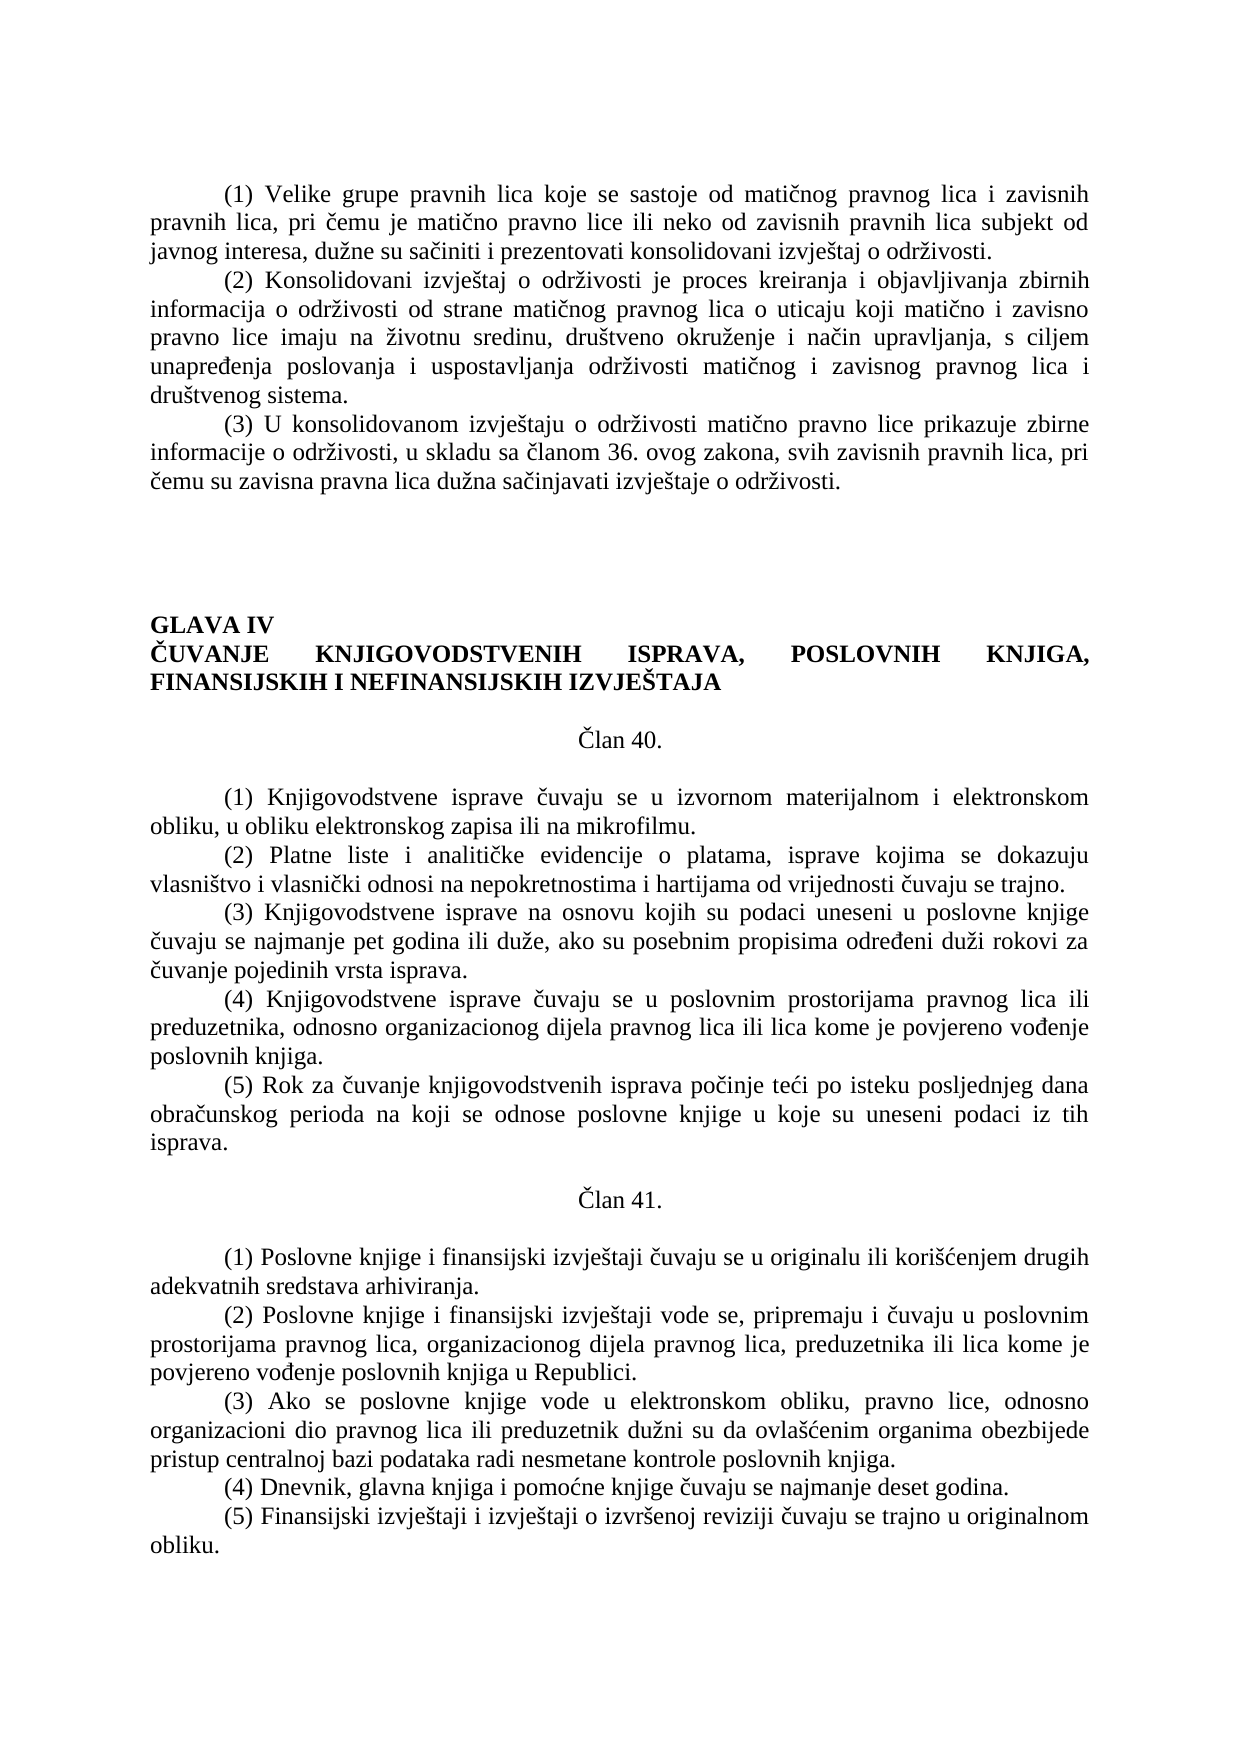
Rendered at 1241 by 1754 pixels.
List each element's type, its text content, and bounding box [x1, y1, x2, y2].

list Poslovne knjige i finansijski izvještaji vode se, pripremaju i čuvaju u poslovnim prostorijama pravnog lica, organizacionog dijela pravnog lica, preduzetnika ili lica kome je povjereno vođenje poslovnih knjiga u Republici. [150, 1300, 1090, 1386]
list Knjigovodstvene isprave čuvaju se u poslovnim prostorijama pravnog lica ili preduzetnika, odnosno organizacionog dijela pravnog lica ili lica kome je povjereno vođenje poslovnih knjiga. [150, 984, 1090, 1070]
list Platne liste i analitičke evidencije o platama, isprave kojima se dokazuju vlasništvo i vlasnički odnosi na nepokretnostima i hartijama od vrijednosti čuvaju se trajno. [150, 840, 1090, 897]
list Velike grupe pravnih lica koje se sastoje od matičnog pravnog lica i zavisnih pravnih lica, pri čemu je matično pravno lice ili neko od zavisnih pravnih lica subjekt od javnog interesa, dužne su sačiniti i prezentovati konsolidovani izvještaj o održivosti. [150, 179, 1090, 265]
text Član 41. [150, 1185, 1090, 1214]
list Knjigovodstvene isprave čuvaju se u izvornom materijalnom i elektronskom obliku, u obliku elektronskog zapisa ili na mikrofilmu. [150, 782, 1090, 840]
list Poslovne knjige i finansijski izvještaji čuvaju se u originalu ili korišćenjem drugih adekvatnih sredstava arhiviranja. [150, 1242, 1090, 1300]
list Finansijski izvještaji i izvještaji o izvršenoj reviziji čuvaju se trajno u originalnom obliku. [150, 1501, 1090, 1559]
list Konsolidovani izvještaj o održivosti je proces kreiranja i objavljivanja zbirnih informacija o održivosti od strane matičnog pravnog lica o uticaju koji matično i zavisno pravno lice imaju na životnu sredinu, društveno okruženje i način upravljanja, s ciljem unapređenja poslovanja i uspostavljanja održivosti matičnog i zavisnog pravnog lica i društvenog sistema. [150, 265, 1090, 409]
list Dnevnik, glavna knjiga i pomoćne knjige čuvaju se najmanje deset godina. [150, 1472, 1090, 1501]
list U konsolidovanom izvještaju o održivosti matično pravno lice prikazuje zbirne informacije o održivosti, u skladu sa članom 36. ovog zakona, svih zavisnih pravnih lica, pri čemu su zavisna pravna lica dužna sačinjavati izvještaje o održivosti. [150, 409, 1090, 495]
text ČUVANJE KNJIGOVODSTVENIH ISPRAVA, POSLOVNIH KNJIGA, FINANSIJSKIH I NEFINANSIJSKIH IZVJEŠTAJA [150, 639, 1090, 696]
list Ako se poslovne knjige vode u elektronskom obliku, pravno lice, odnosno organizacioni dio pravnog lica ili preduzetnik dužni su da ovlašćenim organima obezbijede pristup centralnoj bazi podataka radi nesmetane kontrole poslovnih knjiga. [150, 1386, 1090, 1472]
text Član 40. [150, 725, 1090, 754]
text GLAVA IV [150, 610, 1090, 639]
list Knjigovodstvene isprave na osnovu kojih su podaci uneseni u poslovne knjige čuvaju se najmanje pet godina ili duže, ako su posebnim propisima određeni duži rokovi za čuvanje pojedinih vrsta isprava. [150, 897, 1090, 984]
list Rok za čuvanje knjigovodstvenih isprava počinje teći po isteku posljednjeg dana obračunskog perioda na koji se odnose poslovne knjige u koje su uneseni podaci iz tih isprava. [150, 1070, 1090, 1156]
